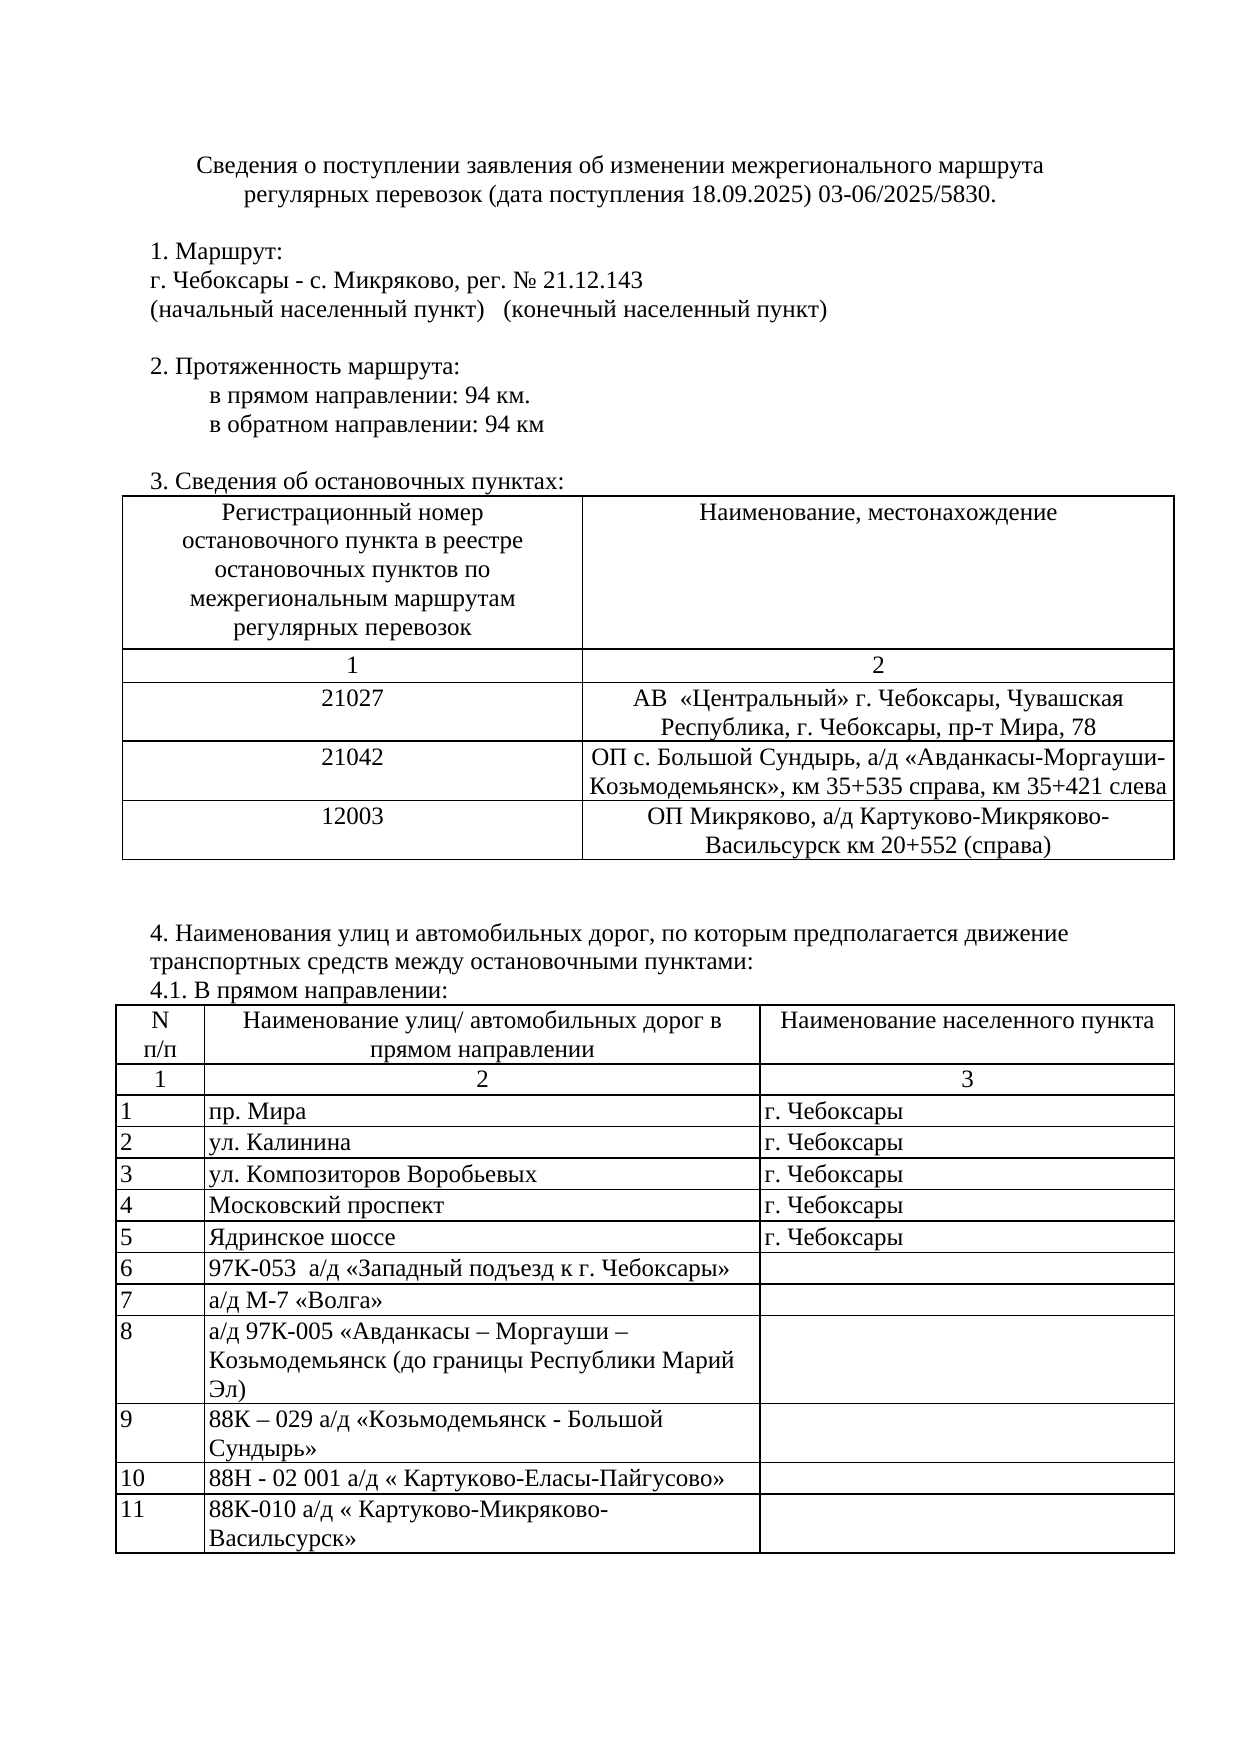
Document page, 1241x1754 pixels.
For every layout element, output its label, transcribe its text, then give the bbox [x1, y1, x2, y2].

table_cell 88Н - 02 001 а/д « Картуково-Еласы-Пайгусово» [205, 1463, 759, 1493]
table_cell г. Чебоксары [761, 1222, 1174, 1252]
table_header Наименование населенного пункта [761, 1006, 1174, 1063]
table_cell 7 [117, 1285, 204, 1314]
table_cell 3 [117, 1159, 204, 1189]
table_cell 21042 [123, 742, 582, 799]
text 1. Маршрут: [150, 236, 1090, 265]
table_cell 5 [117, 1222, 204, 1252]
table_cell 9 [117, 1404, 204, 1461]
table_cell 10 [117, 1463, 204, 1493]
table_cell 97К-053 а/д «Западный подъезд к г. Чебоксары» [205, 1253, 759, 1283]
table_cell ул. Калинина [205, 1127, 759, 1157]
table_header Наименование, местонахождение [583, 497, 1173, 648]
table_cell 6 [117, 1253, 204, 1283]
table_header Регистрационный номер остановочного пункта в реестре остановочных пунктов по межрегиональным маршрутам регулярных перевозок [123, 497, 582, 648]
text в обратном направлении: 94 км [150, 409, 1090, 437]
text 2. Протяженность маршрута: [150, 351, 1090, 380]
table_cell г. Чебоксары [761, 1159, 1174, 1189]
table_cell [761, 1285, 1174, 1314]
table_cell [761, 1316, 1174, 1402]
table_cell 1 [117, 1096, 204, 1126]
table_cell 21027 [123, 683, 582, 740]
text 4. Наименования улиц и автомобильных дорог, по которым предполагается движение транспортных средств между остановочными пунктами: [150, 918, 1090, 975]
table_cell ул. Композиторов Воробьевых [205, 1159, 759, 1189]
table_cell 1 [123, 650, 582, 681]
text Сведения о поступлении заявления об изменении межрегионального маршрута регулярных перевозок (дата поступления 18.09.2025) 03-06/2025/5830. [150, 150, 1090, 207]
table_cell ОП Микряково, а/д Картуково-Микряково-Васильсурск км 20+552 (справа) [583, 801, 1173, 858]
table_cell АВ «Центральный» г. Чебоксары, Чувашская Республика, г. Чебоксары, пр-т Мира, 78 [583, 683, 1173, 740]
text 4.1. В прямом направлении: [150, 975, 1090, 1004]
table_cell 2 [117, 1127, 204, 1157]
table_cell [761, 1404, 1174, 1461]
table_cell г. Чебоксары [761, 1096, 1174, 1126]
text г. Чебоксары - с. Микряково, рег. № 21.12.143 [150, 265, 1090, 294]
table_cell 2 [205, 1065, 759, 1094]
table_cell 3 [761, 1065, 1174, 1094]
table_header Наименование улиц/ автомобильных дорог в прямом направлении [205, 1006, 759, 1063]
table_cell [761, 1463, 1174, 1493]
table_cell Московский проспект [205, 1190, 759, 1220]
table_cell 8 [117, 1316, 204, 1402]
text в прямом направлении: 94 км. [150, 380, 1090, 409]
table_cell 1 [117, 1065, 204, 1094]
table_cell [761, 1253, 1174, 1283]
table_cell а/д 97К-005 «Авданкасы – Моргауши – Козьмодемьянск (до границы Республики Марий Эл) [205, 1316, 759, 1402]
table_header N п/п [117, 1006, 204, 1063]
table_cell г. Чебоксары [761, 1127, 1174, 1157]
table_cell 12003 [123, 801, 582, 858]
table_cell 88К – 029 а/д «Козьмодемьянск - Большой Сундырь» [205, 1404, 759, 1461]
text 3. Сведения об остановочных пунктах: [150, 466, 1090, 495]
table_cell [761, 1495, 1174, 1552]
table_cell ОП с. Большой Сундырь, а/д «Авданкасы-Моргауши-Козьмодемьянск», км 35+535 справа, км 35+421 слева [583, 742, 1173, 799]
table_cell Ядринское шоссе [205, 1222, 759, 1252]
table_cell 2 [583, 650, 1173, 681]
text (начальный населенный пункт) (конечный населенный пункт) [150, 294, 1090, 322]
table_cell а/д М-7 «Волга» [205, 1285, 759, 1314]
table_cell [205, 1495, 759, 1552]
table_cell 11 [117, 1495, 204, 1552]
table_cell пр. Мира [205, 1096, 759, 1126]
table_cell г. Чебоксары [761, 1190, 1174, 1220]
table_cell 4 [117, 1190, 204, 1220]
